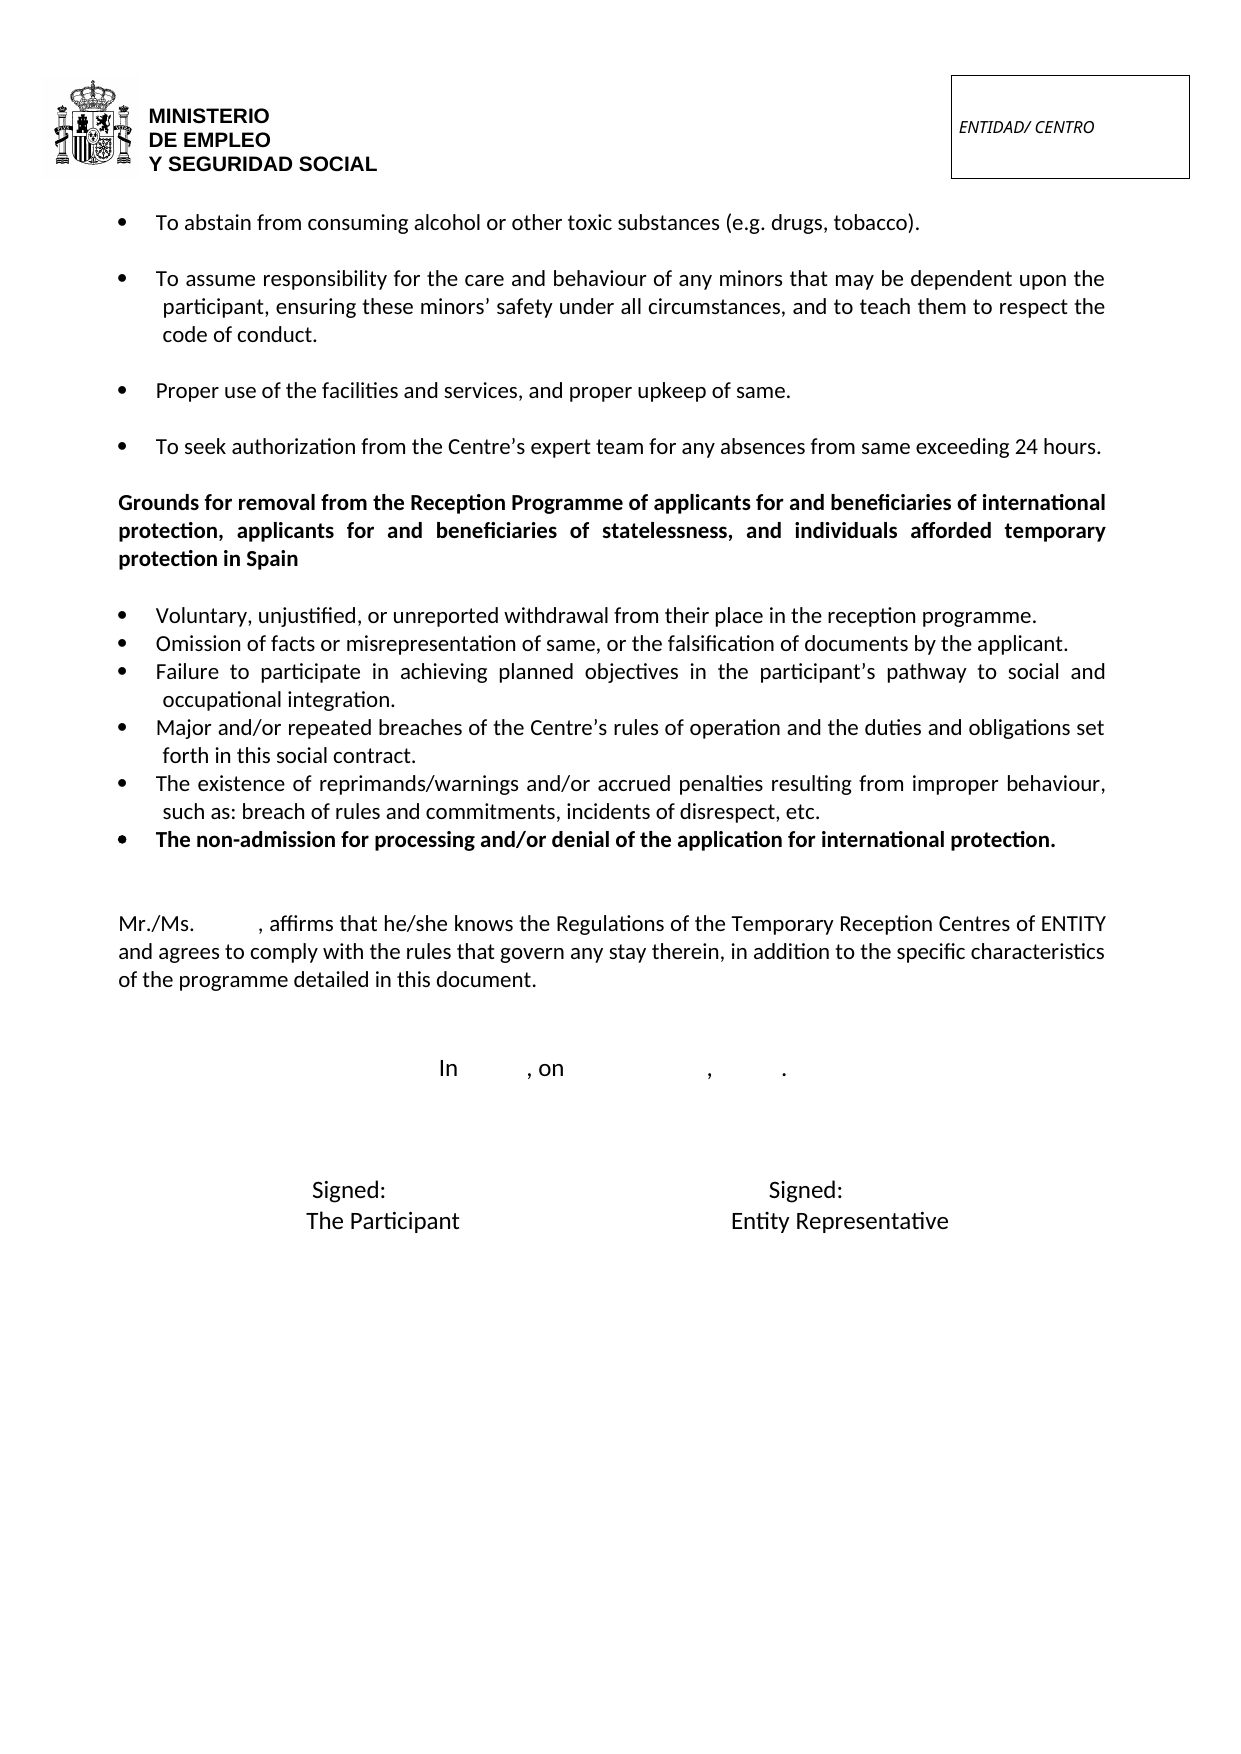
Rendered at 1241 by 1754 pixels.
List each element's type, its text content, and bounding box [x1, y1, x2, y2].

table_header Signed: Entity Representative [610, 1083, 1070, 1236]
text Mr./Ms. , affirms that he/she knows the Regulations of the Temporary Reception Centres of ENTITY and agrees to comply with the rules that govern any stay therein, in addition to the specific characteristics of the programme detailed in this document. [118, 909, 1107, 993]
list Proper use of the facilities and services, and proper upkeep of same. [118, 376, 1107, 404]
picture [42, 75, 141, 179]
list Failure to participate in achieving planned objectives in the participant’s pathway to social and occupational integration. [118, 657, 1107, 713]
list Omission of facts or misrepresentation of same, or the falsification of documents by the applicant. [118, 629, 1107, 657]
list To seek authorization from the Centre’s expert team for any absences from same exceeding 24 hours. [118, 432, 1107, 460]
text Grounds for removal from the Reception Programme of applicants for and beneficiaries of international protection, applicants for and beneficiaries of statelessness, and individuals afforded temporary protection in [118, 488, 1107, 572]
table_header Signed: The Participant [156, 1083, 610, 1236]
list The existence of reprimands/warnings and/or accrued penalties resulting from improper behaviour, such as: breach of rules and commitments, incidents of disrespect, etc. [118, 769, 1107, 825]
list Voluntary, unjustified, or unreported withdrawal from their place in the reception programme. [118, 601, 1107, 629]
list The non-admission for processing and/or denial of the application for international protection. [118, 825, 1107, 853]
text In , on , . [118, 1052, 1107, 1083]
list To abstain from consuming alcohol or other toxic substances (e.g. drugs, tobacco). [118, 208, 1107, 236]
list To assume responsibility for the care and behaviour of any minors that may be dependent upon the participant, ensuring these minors’ safety under all circumstances, and to teach them to respect the code of conduct. [118, 264, 1107, 348]
list Major and/or repeated breaches of the Centre’s rules of operation and the duties and obligations set forth in this social contract. [118, 713, 1107, 769]
